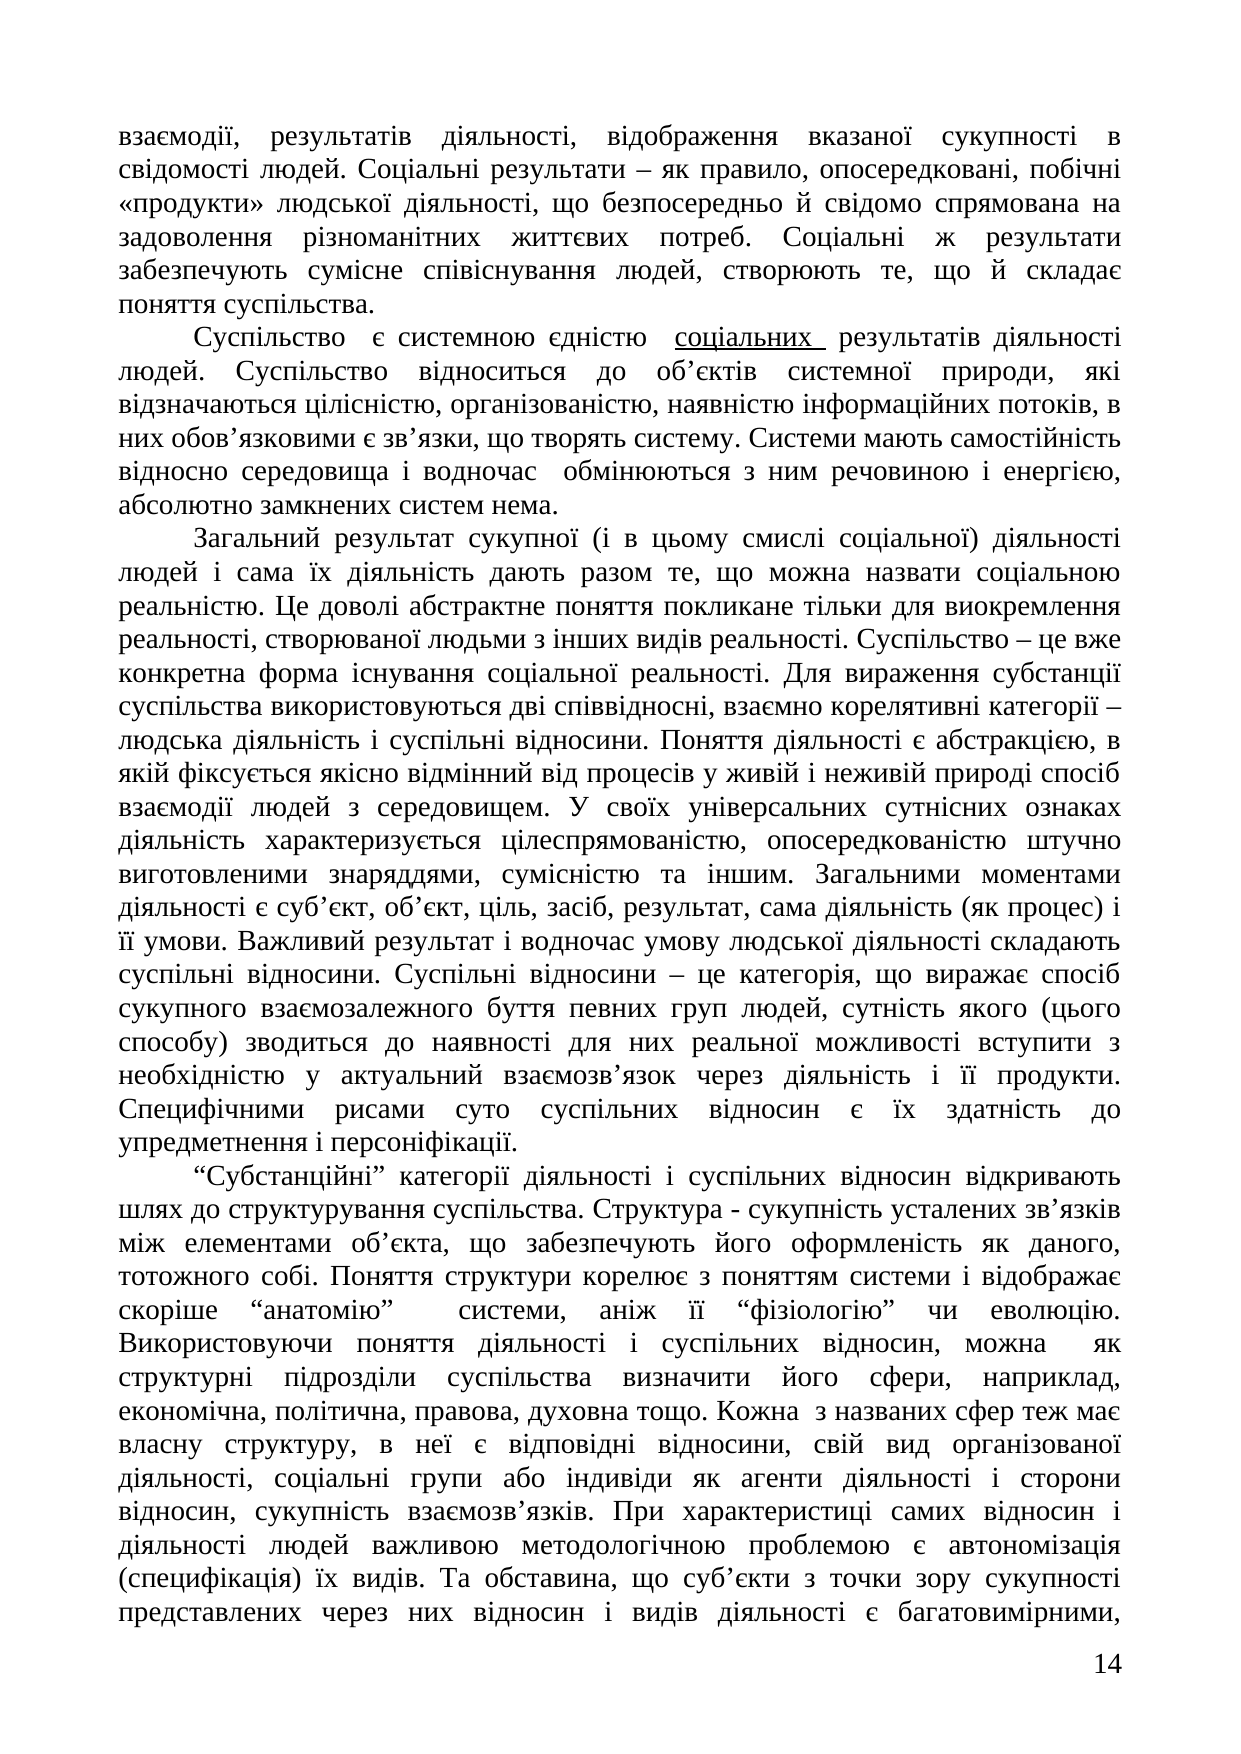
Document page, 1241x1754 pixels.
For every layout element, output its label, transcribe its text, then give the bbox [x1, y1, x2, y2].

text Загальний результат сукупної (і в цьому смислі соціальної) діяльності людей і сама їх діяльність дають разом те, що можна назвати соціальною реальністю. Це доволі абстрактне поняття покликане тільки для виокремлення реальності, створюваної людьми з інших видів реальності. Суспільство – це вже конкретна форма існування соціальної реальності. Для вираження субстанції суспільства використовуються дві співвідносні, взаємно корелятивні категорії – людська діяльність і суспільні відносини. Поняття діяльності є абстракцією, в якій фіксується якісно відмінний від процесів у живій і неживій природі спосіб взаємодії людей з середовищем. У своїх універсальних сутнісних ознаках діяльність характеризується цілеспрямованістю, опосередкованістю штучно виготовленими знаряддями, сумісністю та іншим. Загальними моментами діяльності є суб’єкт, об’єкт, ціль, засіб, результат, сама діяльність (як процес) і її умови. Важливий результат і водночас умову людської діяльності складають суспільні відносини. Суспільні відносини – це категорія, що виражає спосіб сукупного взаємозалежного буття певних груп людей, сутність якого (цього способу) зводиться до наявності для них реальної можливості вступити з необхідністю у актуальний взаємозв’язок через діяльність і її продукти. Специфічними рисами суто суспільних відносин є їх здатність до упредметнення і персоніфікації. [118, 521, 1122, 1158]
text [118, 1158, 1122, 1627]
text Суспільство є системною єдністю соціальних результатів діяльності людей. Суспільство відноситься до об’єктів системної природи, які відзначаються цілісністю, організованістю, наявністю інформаційних потоків, в них обов’язковими є зв’язки, що творять систему. Системи мають самостійність відносно середовища і водночас обмінюються з ним речовиною і енергією, абсолютно замкнених систем нема. [118, 319, 1122, 521]
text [118, 118, 1122, 319]
